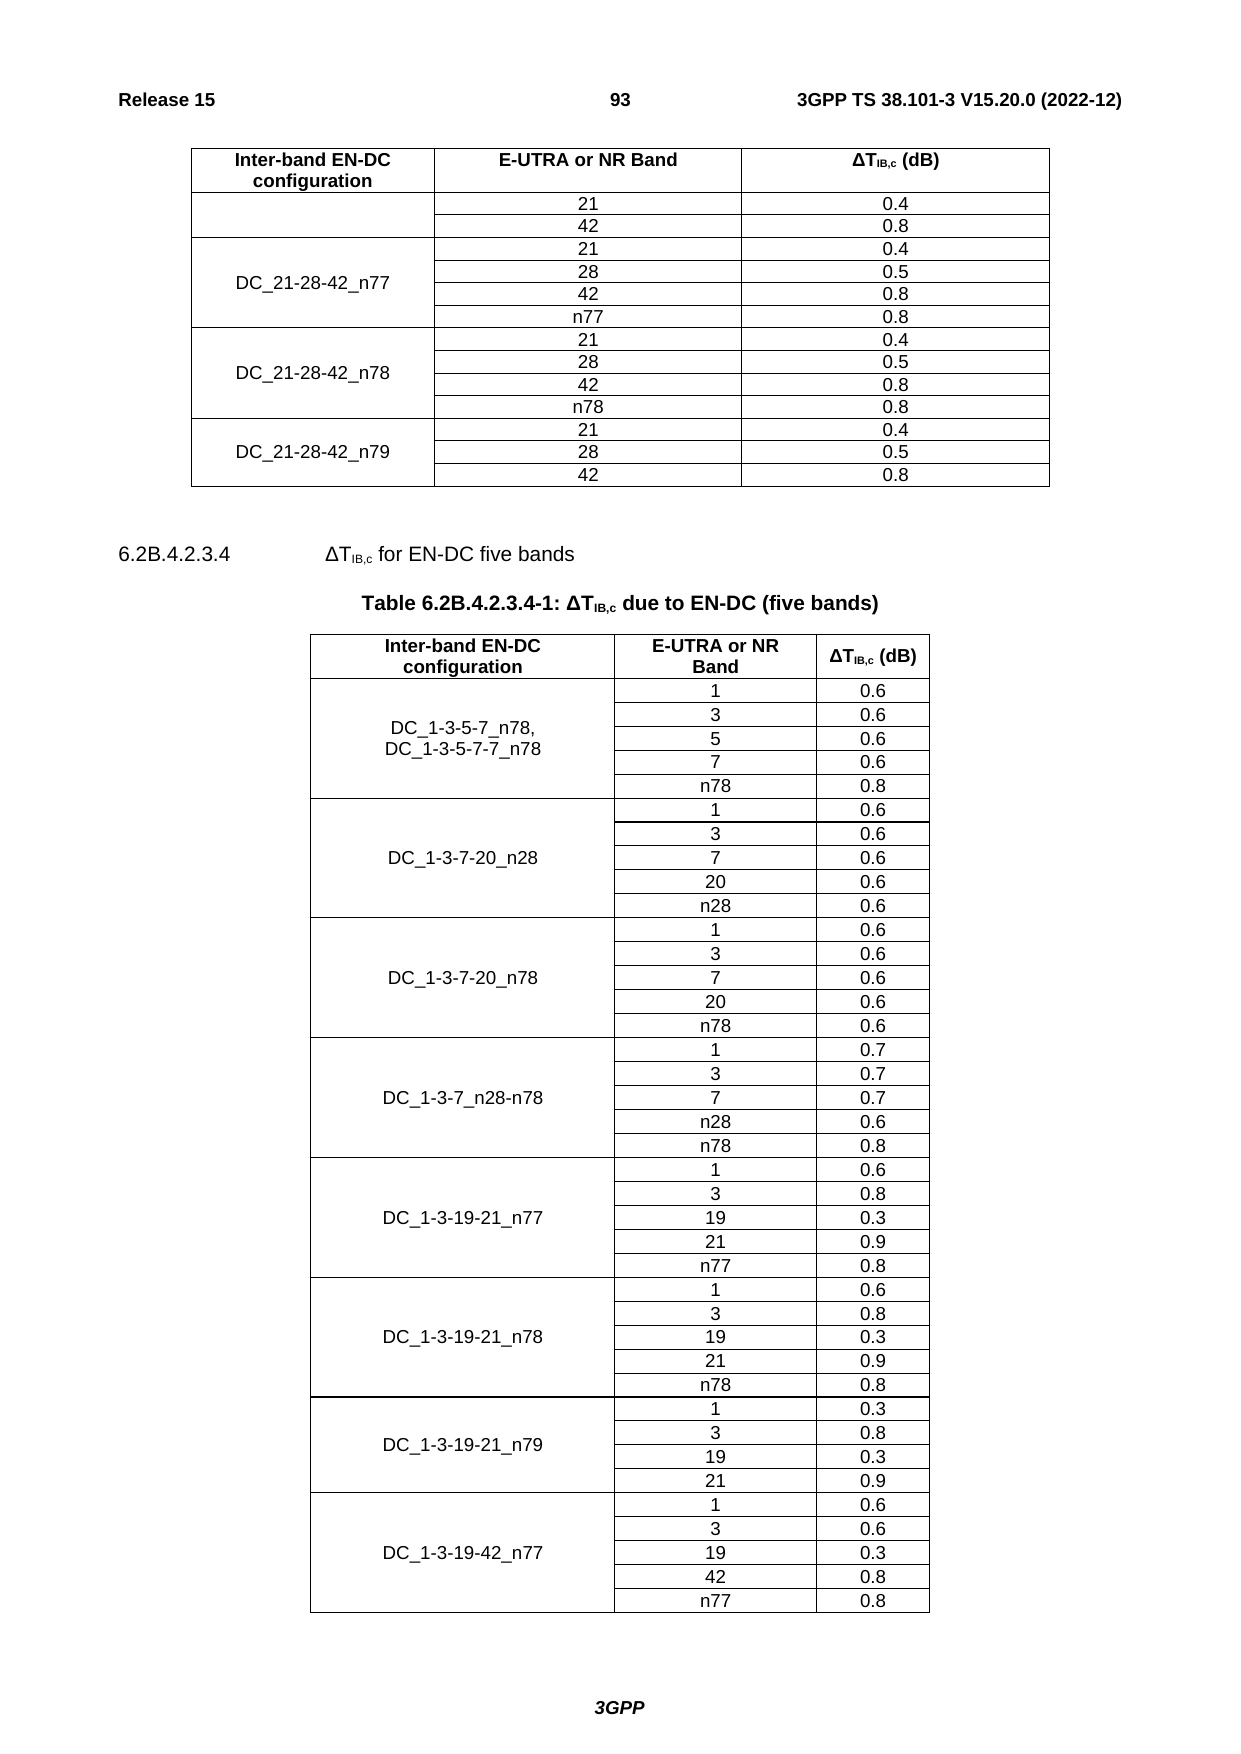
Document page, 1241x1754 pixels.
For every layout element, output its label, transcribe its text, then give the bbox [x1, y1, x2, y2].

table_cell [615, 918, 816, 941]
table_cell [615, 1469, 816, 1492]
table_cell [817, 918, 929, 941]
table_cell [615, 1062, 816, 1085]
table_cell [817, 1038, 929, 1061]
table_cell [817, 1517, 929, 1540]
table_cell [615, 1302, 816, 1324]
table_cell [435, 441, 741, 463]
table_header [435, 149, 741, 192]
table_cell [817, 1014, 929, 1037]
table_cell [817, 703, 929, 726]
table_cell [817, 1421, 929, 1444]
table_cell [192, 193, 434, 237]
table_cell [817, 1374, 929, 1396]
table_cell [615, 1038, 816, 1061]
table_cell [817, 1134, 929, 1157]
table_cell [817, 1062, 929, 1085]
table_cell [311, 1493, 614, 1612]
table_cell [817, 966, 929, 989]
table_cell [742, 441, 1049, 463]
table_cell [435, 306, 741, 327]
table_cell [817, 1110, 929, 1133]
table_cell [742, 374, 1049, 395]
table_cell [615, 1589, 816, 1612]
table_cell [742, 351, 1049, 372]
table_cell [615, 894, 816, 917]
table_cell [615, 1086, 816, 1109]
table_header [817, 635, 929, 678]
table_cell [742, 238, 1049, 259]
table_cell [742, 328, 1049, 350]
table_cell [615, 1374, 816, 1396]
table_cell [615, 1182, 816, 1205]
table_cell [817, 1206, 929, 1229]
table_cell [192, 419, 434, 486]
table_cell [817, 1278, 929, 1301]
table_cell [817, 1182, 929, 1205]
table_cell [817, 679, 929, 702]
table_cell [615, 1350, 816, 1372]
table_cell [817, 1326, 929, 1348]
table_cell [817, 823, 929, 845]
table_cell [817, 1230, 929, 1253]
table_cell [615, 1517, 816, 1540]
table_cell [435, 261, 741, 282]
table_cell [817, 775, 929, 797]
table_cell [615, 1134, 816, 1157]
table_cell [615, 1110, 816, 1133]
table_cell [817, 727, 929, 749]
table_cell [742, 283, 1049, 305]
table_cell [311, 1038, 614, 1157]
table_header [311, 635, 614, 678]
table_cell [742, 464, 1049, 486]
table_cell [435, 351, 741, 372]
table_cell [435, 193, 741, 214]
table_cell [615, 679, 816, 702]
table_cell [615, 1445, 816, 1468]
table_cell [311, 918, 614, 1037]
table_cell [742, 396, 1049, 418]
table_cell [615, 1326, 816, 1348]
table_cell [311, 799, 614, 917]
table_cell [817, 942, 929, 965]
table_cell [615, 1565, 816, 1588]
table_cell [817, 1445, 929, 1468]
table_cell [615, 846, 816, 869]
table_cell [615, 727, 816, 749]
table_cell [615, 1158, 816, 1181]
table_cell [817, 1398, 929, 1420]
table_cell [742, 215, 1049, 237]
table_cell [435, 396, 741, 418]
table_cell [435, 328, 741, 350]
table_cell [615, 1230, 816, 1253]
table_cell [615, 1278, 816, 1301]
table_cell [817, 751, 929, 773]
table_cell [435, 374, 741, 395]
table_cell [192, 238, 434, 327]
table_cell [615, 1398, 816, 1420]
text 6.2B.4.2.3.4 ΔTIB,c for EN-DC five bands [118, 542, 1122, 566]
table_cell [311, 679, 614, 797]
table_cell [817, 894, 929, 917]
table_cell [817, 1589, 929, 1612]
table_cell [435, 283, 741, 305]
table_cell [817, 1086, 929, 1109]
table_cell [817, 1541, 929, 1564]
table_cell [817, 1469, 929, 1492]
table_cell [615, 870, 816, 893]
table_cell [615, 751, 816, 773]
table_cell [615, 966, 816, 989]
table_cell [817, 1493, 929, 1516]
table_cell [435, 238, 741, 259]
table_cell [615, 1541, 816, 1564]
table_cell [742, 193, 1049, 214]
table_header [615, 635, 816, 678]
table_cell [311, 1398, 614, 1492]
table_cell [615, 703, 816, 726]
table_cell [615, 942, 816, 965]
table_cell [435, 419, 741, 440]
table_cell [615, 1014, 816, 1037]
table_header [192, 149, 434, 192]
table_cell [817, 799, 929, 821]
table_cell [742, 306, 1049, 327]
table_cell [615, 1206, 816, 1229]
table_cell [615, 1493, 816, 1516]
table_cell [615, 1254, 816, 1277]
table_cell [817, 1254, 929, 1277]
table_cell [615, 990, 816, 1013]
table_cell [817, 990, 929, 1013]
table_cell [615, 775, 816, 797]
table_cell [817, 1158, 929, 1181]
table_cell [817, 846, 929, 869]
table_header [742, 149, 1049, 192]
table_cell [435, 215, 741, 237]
text Table 6.2B.4.2.3.4-1: ΔTIB,c due to EN-DC (five bands) [118, 591, 1122, 615]
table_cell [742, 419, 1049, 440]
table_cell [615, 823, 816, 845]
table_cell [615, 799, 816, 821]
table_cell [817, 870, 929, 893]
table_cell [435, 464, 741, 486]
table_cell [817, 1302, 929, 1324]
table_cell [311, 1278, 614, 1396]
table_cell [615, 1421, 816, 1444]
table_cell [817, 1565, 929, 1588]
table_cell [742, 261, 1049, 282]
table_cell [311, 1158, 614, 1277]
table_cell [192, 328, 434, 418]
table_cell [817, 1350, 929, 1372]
